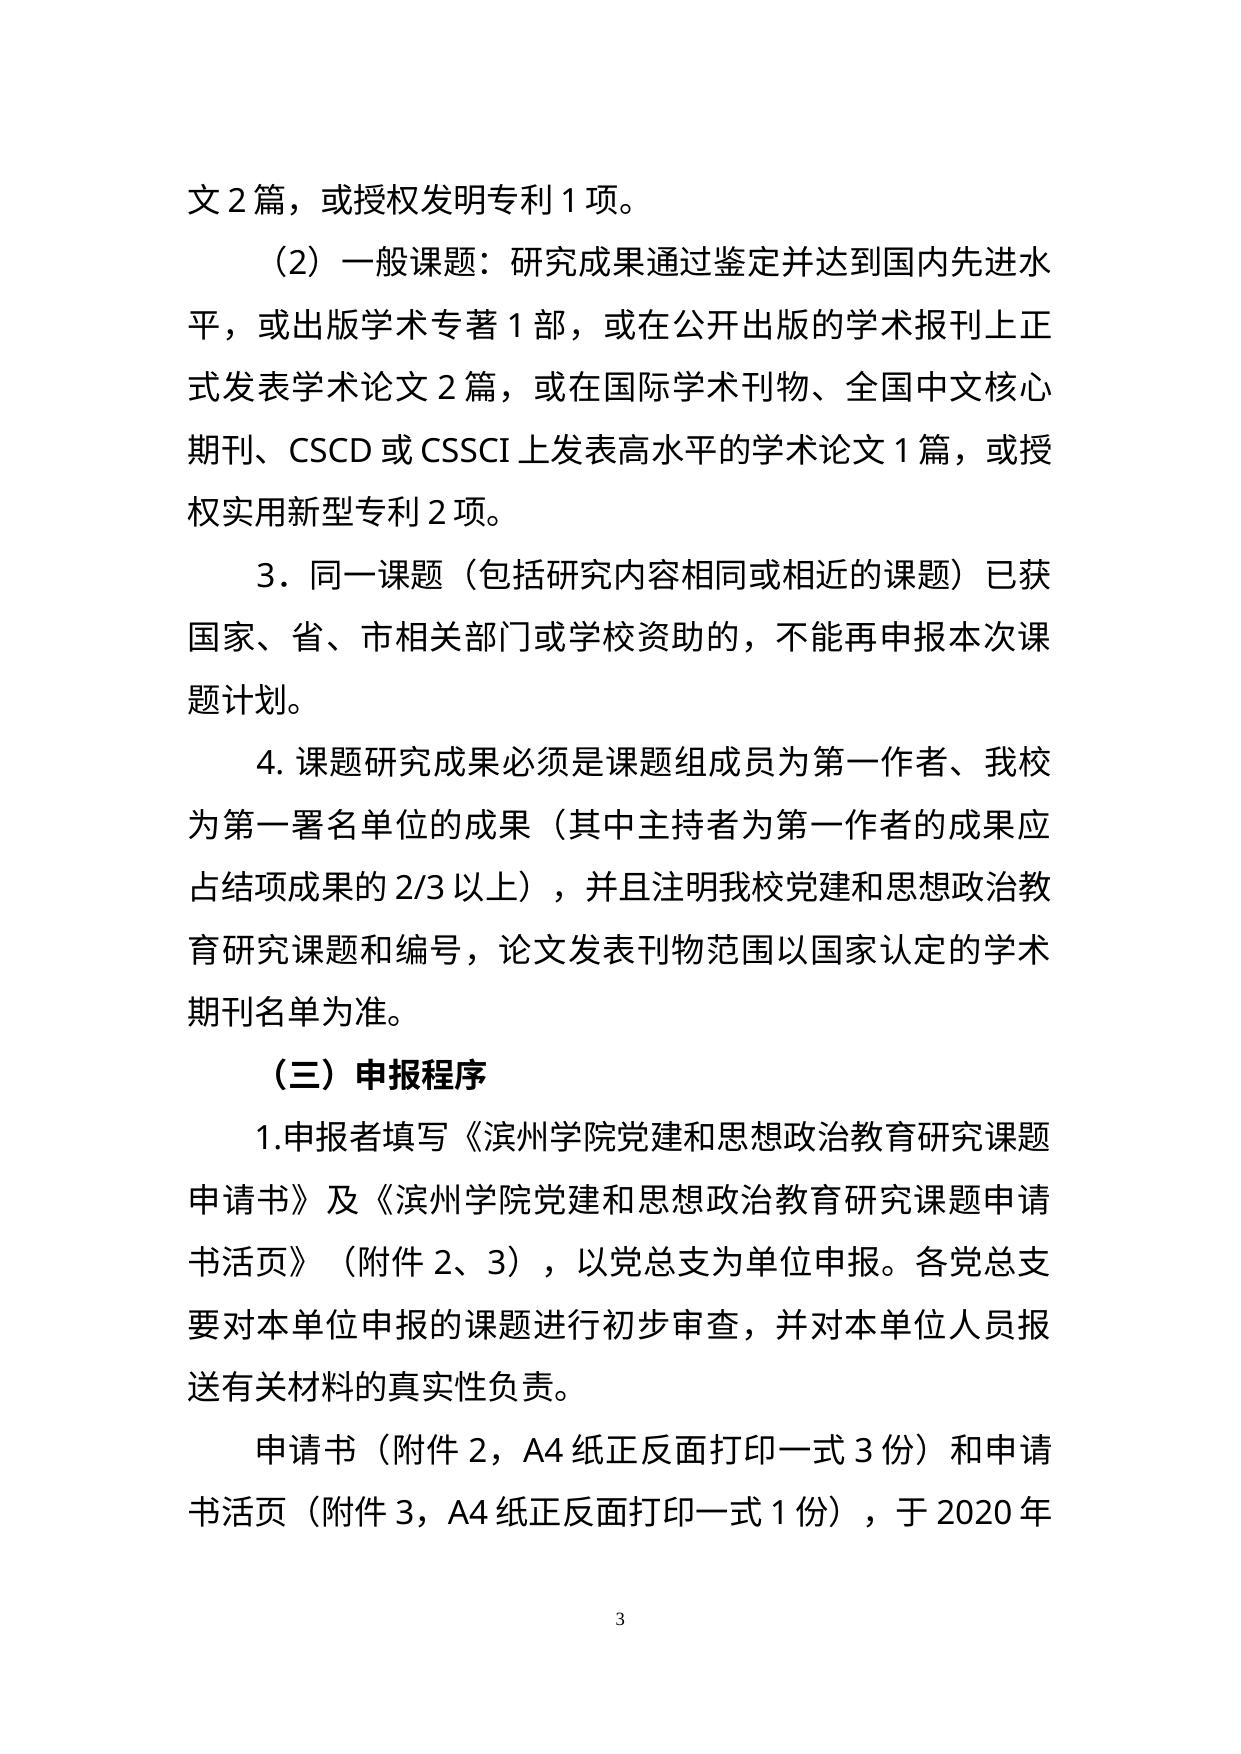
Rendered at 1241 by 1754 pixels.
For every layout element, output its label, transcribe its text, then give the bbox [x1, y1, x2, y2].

text （2）一般课题：研究成果通过鉴定并达到国内先进水平，或出版学术专著1部，或在公开出版的学术报刊上正式发表学术论文2篇，或在国际学术刊物、全国中文核心期刊、CSCD或CSSCI上发表高水平的学术论文1篇，或授权实用新型专利2项。 [187, 224, 1053, 537]
text 4. 课题研究成果必须是课题组成员为第一作者、我校为第一署名单位的成果（其中主持者为第一作者的成果应占结项成果的2/3以上），并且注明我校党建和思想政治教育研究课题和编号，论文发表刊物范围以国家认定的学术期刊名单为准。 [187, 724, 1053, 1037]
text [187, 1412, 1053, 1537]
text （三）申报程序 [187, 1037, 1053, 1099]
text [187, 162, 1053, 224]
text 1.申报者填写《滨州学院党建和思想政治教育研究课题申请书》及《滨州学院党建和思想政治教育研究课题申请书活页》（附件2、3），以党总支为单位申报。各党总支要对本单位申报的课题进行初步审查，并对本单位人员报送有关材料的真实性负责。 [187, 1099, 1053, 1412]
text 3．同一课题（包括研究内容相同或相近的课题）已获国家、省、市相关部门或学校资助的，不能再申报本次课题计划。 [187, 537, 1053, 724]
